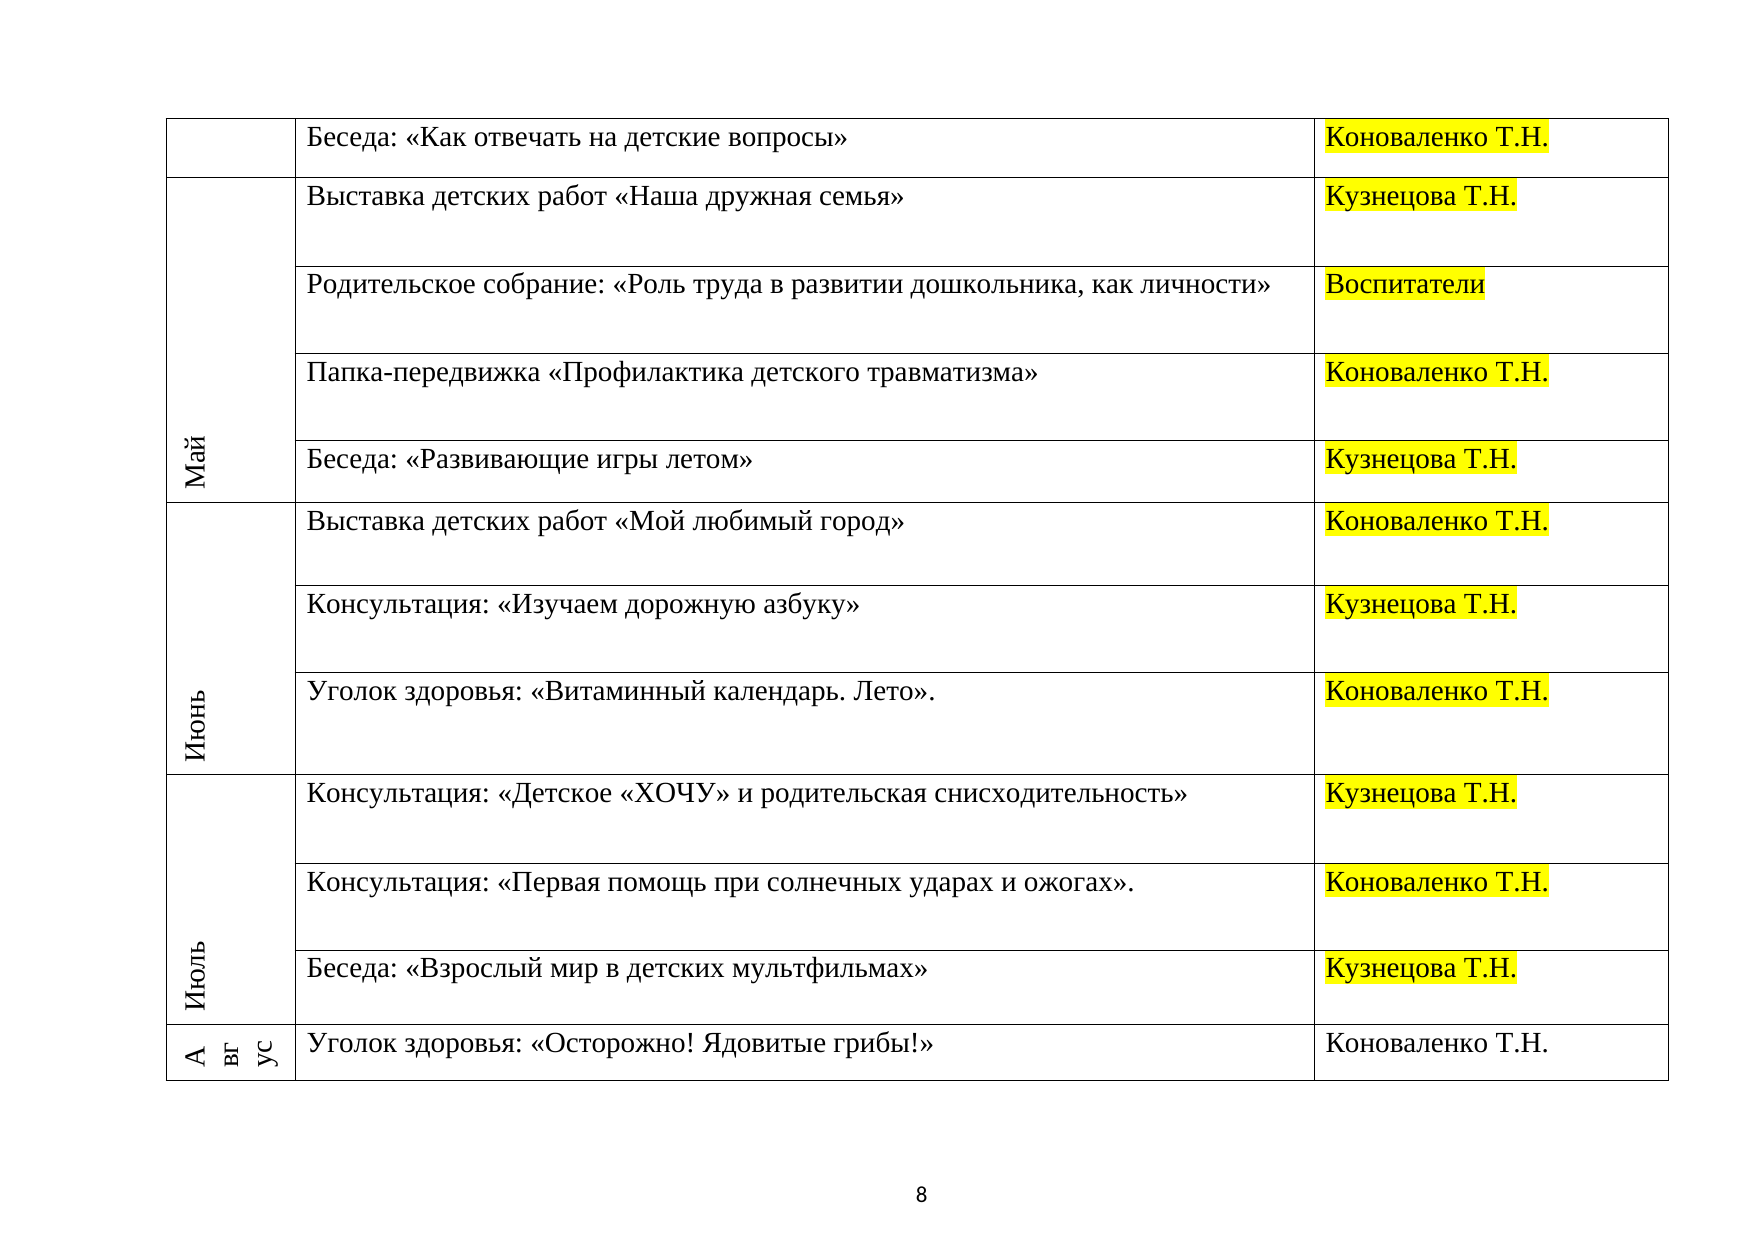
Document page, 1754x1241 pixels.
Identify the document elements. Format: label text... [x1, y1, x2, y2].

table_cell Уголок здоровья: «Витаминный календарь. Лето». [296, 673, 1314, 774]
table_cell Папка-передвижка «Профилактика детского травматизма» [296, 354, 1314, 440]
table_cell Коноваленко Т.Н. [1315, 119, 1668, 177]
table_cell Консультация: «Детское «ХОЧУ» и родительская снисходительность» [296, 775, 1314, 863]
table_cell Коноваленко Т.Н. [1315, 503, 1668, 585]
table_cell Уголок здоровья: «Осторожно! Ядовитые грибы!» [296, 1025, 1314, 1080]
table_cell Кузнецова Т.Н. [1315, 775, 1668, 863]
table_cell Родительское собрание: «Роль труда в развитии дошкольника, как личности» [296, 267, 1314, 353]
table_cell Консультация: «Изучаем дорожную азбуку» [296, 586, 1314, 672]
table_cell Кузнецова Т.Н. [1315, 178, 1668, 266]
table_cell Май [167, 178, 295, 502]
table_cell Коноваленко Т.Н. [1315, 1025, 1668, 1080]
table_cell Кузнецова Т.Н. [1315, 441, 1668, 502]
table_cell Кузнецова Т.Н. [1315, 951, 1668, 1024]
table_cell Кузнецова Т.Н. [1315, 586, 1668, 672]
table_cell Выставка детских работ «Наша дружная семья» [296, 178, 1314, 266]
table_cell Беседа: «Взрослый мир в детских мультфильмах» [296, 951, 1314, 1024]
table_cell Коноваленко Т.Н. [1315, 354, 1668, 440]
table_cell Консультация: «Первая помощь при солнечных ударах и ожогах». [296, 864, 1314, 949]
table_cell Август [167, 1025, 295, 1080]
table_cell Воспитатели [1315, 267, 1668, 353]
table_cell Коноваленко Т.Н. [1315, 673, 1668, 774]
table_cell Выставка детских работ «Мой любимый город» [296, 503, 1314, 585]
table_cell Июль [167, 775, 295, 1024]
table_cell Июнь [167, 503, 295, 774]
table_cell Коноваленко Т.Н. [1315, 864, 1668, 949]
table_cell Беседа: «Как отвечать на детские вопросы» [296, 119, 1314, 177]
table_cell Беседа: «Развивающие игры летом» [296, 441, 1314, 502]
